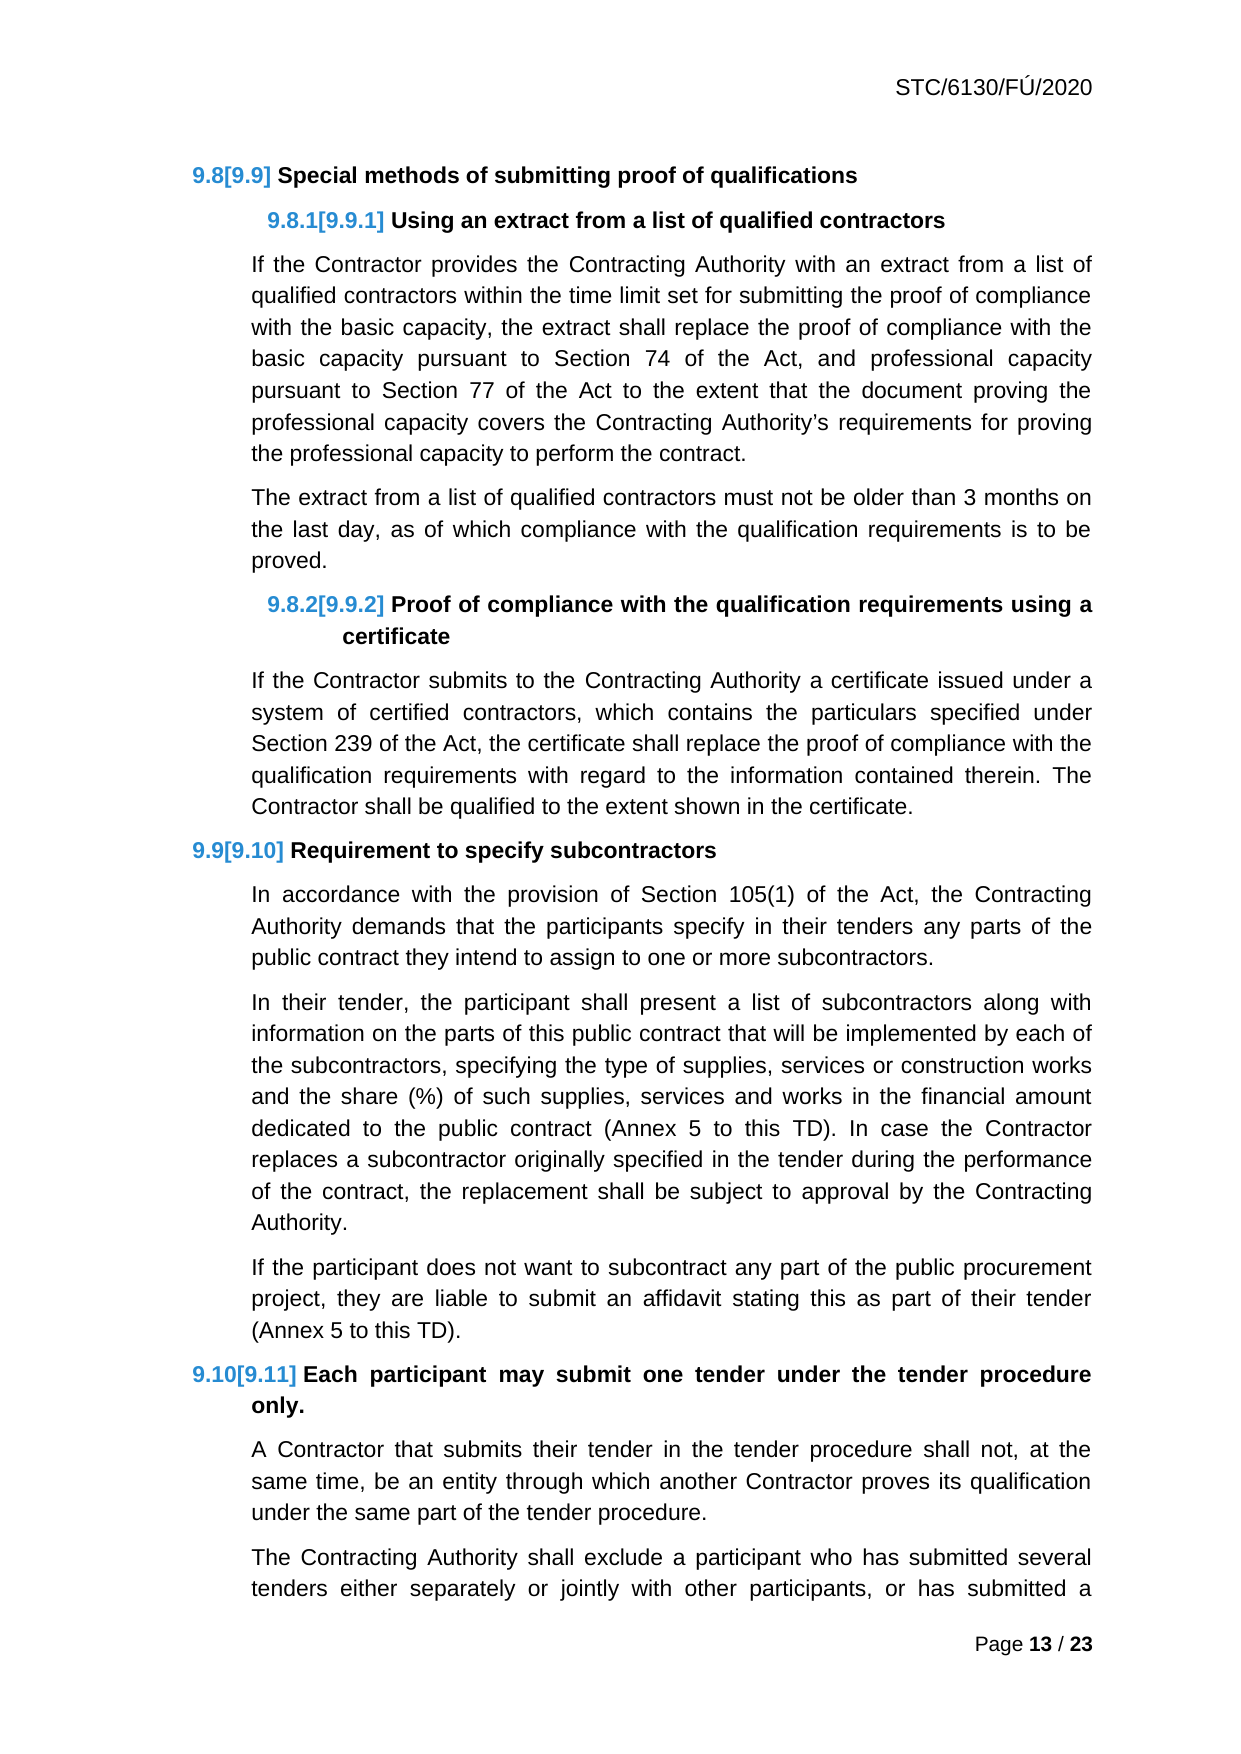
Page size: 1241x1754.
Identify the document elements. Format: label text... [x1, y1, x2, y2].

list Using an extract from a list of qualified contractors [267, 207, 1092, 233]
list Special methods of submitting proof of qualifications [192, 162, 1092, 189]
list In accordance with the provision of Section 105(1) of the Act, the Contracting Authority demands that the participants specify in their tenders any parts of the public contract they intend to assign to one or more subcontractors. [251, 881, 1092, 971]
list In their tender, the participant shall present a list of subcontractors along with information on the parts of this public contract that will be implemented by each of the subcontractors, specifying the type of supplies, services or construction works and the share (%) of such supplies, services and works in the financial amount dedicated to the public contract (Annex 5 to this TD). In case the Contractor replaces a subcontractor originally specified in the tender during the performance of the contract, the replacement shall be subject to approval by the Contracting Authority. [251, 988, 1092, 1236]
text The extract from a list of qualified contractors must not be older than 3 months on the last day, as of which compliance with the qualification requirements is to be proved. [251, 484, 1092, 573]
list If the participant does not want to subcontract any part of the public procurement project, they are liable to submit an affidavit stating this as part of their tender (Annex 5 to this TD). [251, 1253, 1092, 1343]
text If the Contractor submits to the Contracting Authority a certificate issued under a system of certified contractors, which contains the particulars specified under Section 239 of the Act, the certificate shall replace the proof of compliance with the qualification requirements with regard to the information contained therein. The Contractor shall be qualified to the extent shown in the certificate. [251, 667, 1092, 819]
text If the Contractor provides the Contracting Authority with an extract from a list of qualified contractors within the time limit set for submitting the proof of compliance with the basic capacity, the extract shall replace the proof of compliance with the basic capacity pursuant to Section 74 of the Act, and professional capacity pursuant to Section 77 of the Act to the extent that the document proving the professional capacity covers the Contracting Authority’s requirements for proving the professional capacity to perform the contract. [251, 251, 1092, 466]
list Each participant may submit one tender under the tender procedure only. [192, 1361, 1092, 1418]
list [251, 1543, 1092, 1601]
list A Contractor that submits their tender in the tender procedure shall not, at the same time, be an entity through which another Contractor proves its qualification under the same part of the tender procedure. [251, 1436, 1092, 1526]
list Requirement to specify subcontractors [192, 837, 1092, 863]
list Proof of compliance with the qualification requirements using a certificate [267, 591, 1092, 649]
